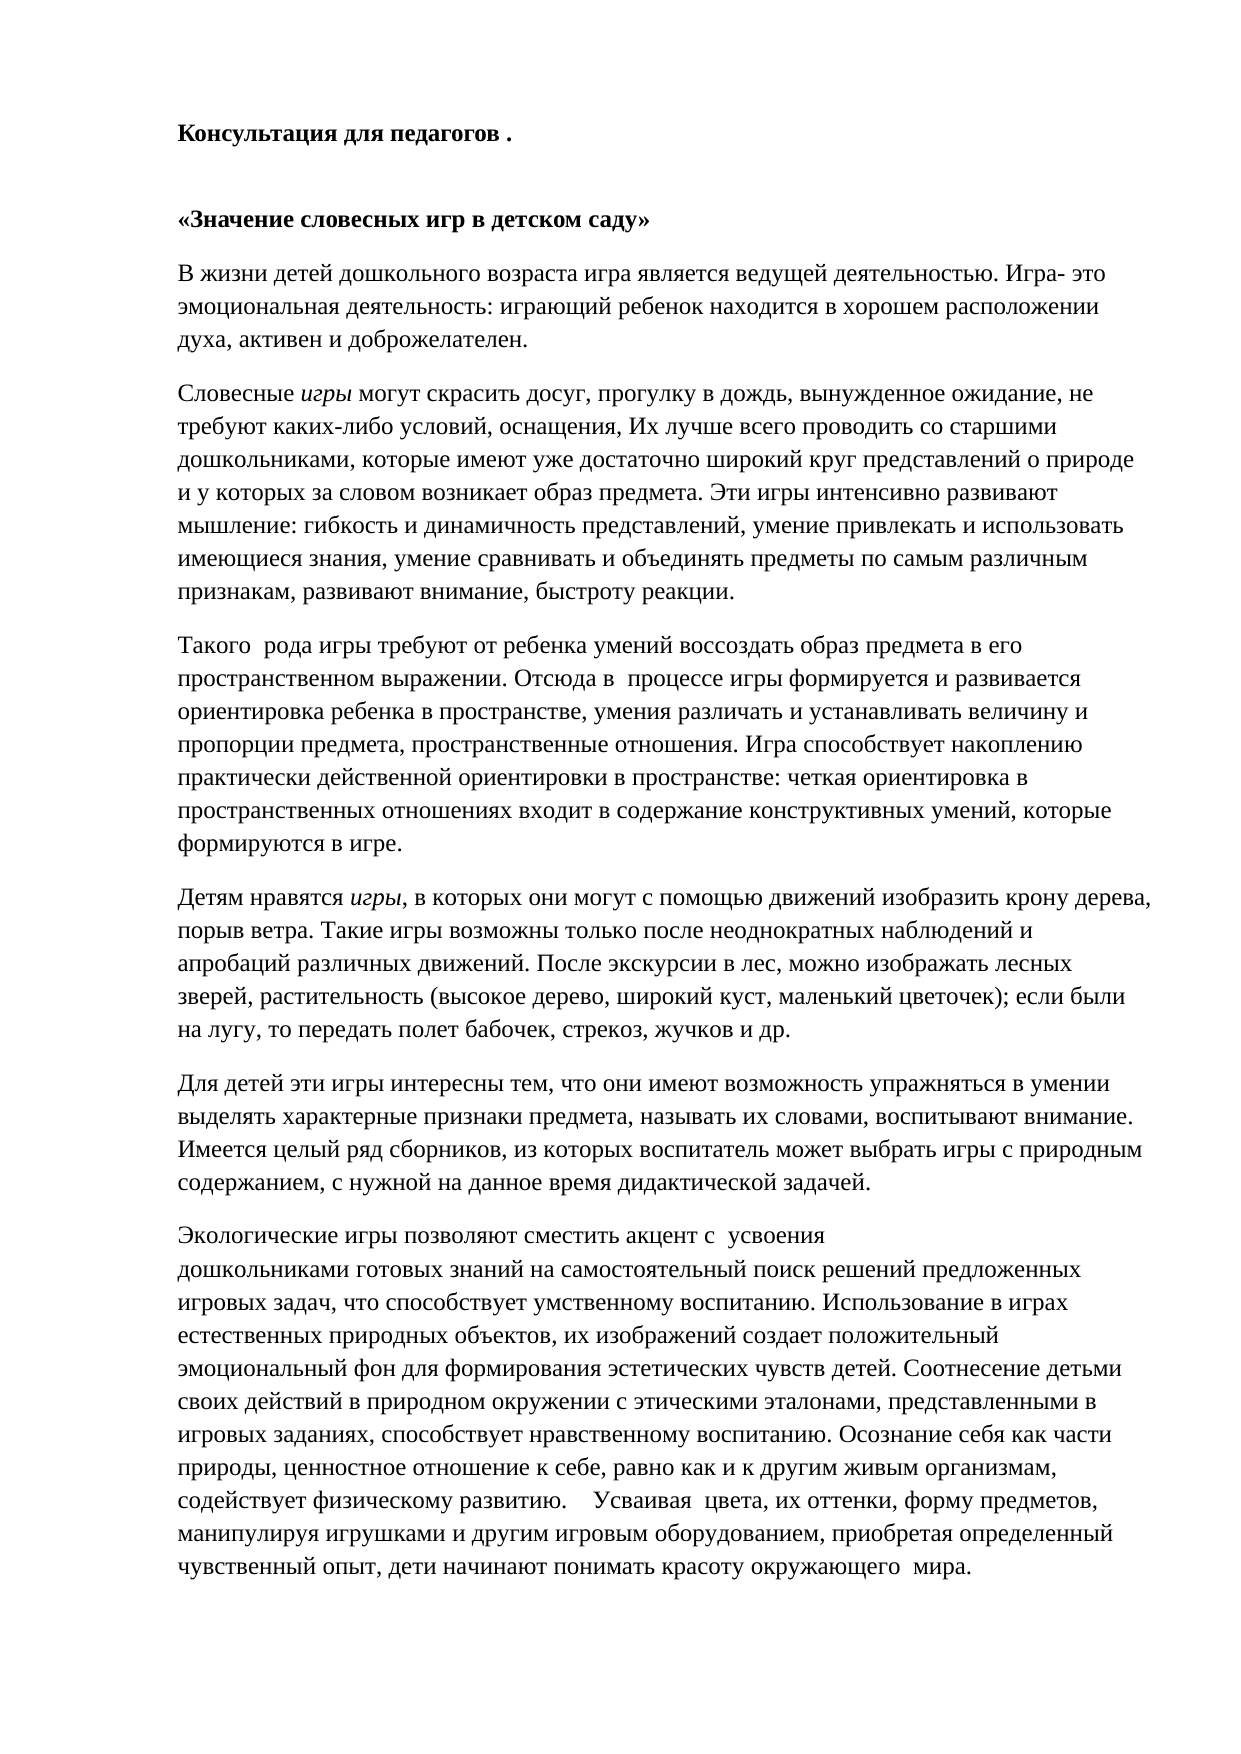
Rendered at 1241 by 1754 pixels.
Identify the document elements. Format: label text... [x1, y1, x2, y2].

text Экологические игры позволяют сместить акцент с усвоения дошкольниками готовых знаний на самостоятельный поиск решений предложенных игровых задач, что способствует умственному воспитанию. Использование в играх естественных природных объектов, их изображений создает положительный эмоциональный фон для формирования эстетических чувств детей. Соотнесение детьми своих действий в природном окружении с этическими эталонами, представленными в игровых заданиях, способствует нравственному воспитанию. Осознание себя как части природы, ценностное отношение к себе, равно как и к другим живым организмам, содействует физическому развитию. Усваивая цвета, их оттенки, форму предметов, манипулируя игрушками и другим игровым оборудованием, приобретая определенный чувственный опыт, дети начинают понимать красоту окружающего мира. [177, 1221, 1152, 1579]
text «Значение словесных игр в детском саду» [177, 204, 1152, 233]
text Консультация для педагогов . [177, 118, 1152, 179]
text Такого рода игры требуют от ребенка умений воссоздать образ предмета в его пространственном выражении. Отсюда в процессе игры формируется и развивается ориентировка ребенка в пространстве, умения различать и устанавливать величину и пропорции предмета, пространственные отношения. Игра способствует накоплению практически действенной ориентировки в пространстве: четкая ориентировка в пространственных отношениях входит в содержание конструктивных умений, которые формируются в игре. [177, 630, 1152, 857]
text Детям нравятся игры, в которых они могут с помощью движений изобразить крону дерева, порыв ветра. Такие игры возможны только после неоднократных наблюдений и апробаций различных движений. После экскурсии в лес, можно изображать лесных зверей, растительность (высокое дерево, широкий куст, маленький цветочек); если были на лугу, то передать полет бабочек, стрекоз, жучков и др. [177, 882, 1152, 1043]
text Для детей эти игры интересны тем, что они имеют возможность упражняться в умении выделять характерные признаки предмета, называть их словами, воспитывают внимание. Имеется целый ряд сборников, из которых воспитатель может выбрать игры с природным содержанием, с нужной на данное время дидактической задачей. [177, 1068, 1152, 1196]
text Словесные игры могут скрасить досуг, прогулку в дождь, вынужденное ожидание, не требуют каких-либо условий, оснащения, Их лучше всего проводить со старшими дошкольниками, которые имеют уже достаточно широкий круг представлений о природе и у которых за словом возникает образ предмета. Эти игры интенсивно развивают мышление: гибкость и динамичность представлений, умение привлекать и использовать имеющиеся знания, умение сравнивать и объединять предметы по самым различным признакам, развивают внимание, быстроту реакции. [177, 378, 1152, 605]
text В жизни детей дошкольного возраста игра является ведущей деятельностью. Игра- это эмоциональная деятельность: играющий ребенок находится в хорошем расположении духа, активен и доброжелателен. [177, 258, 1152, 353]
